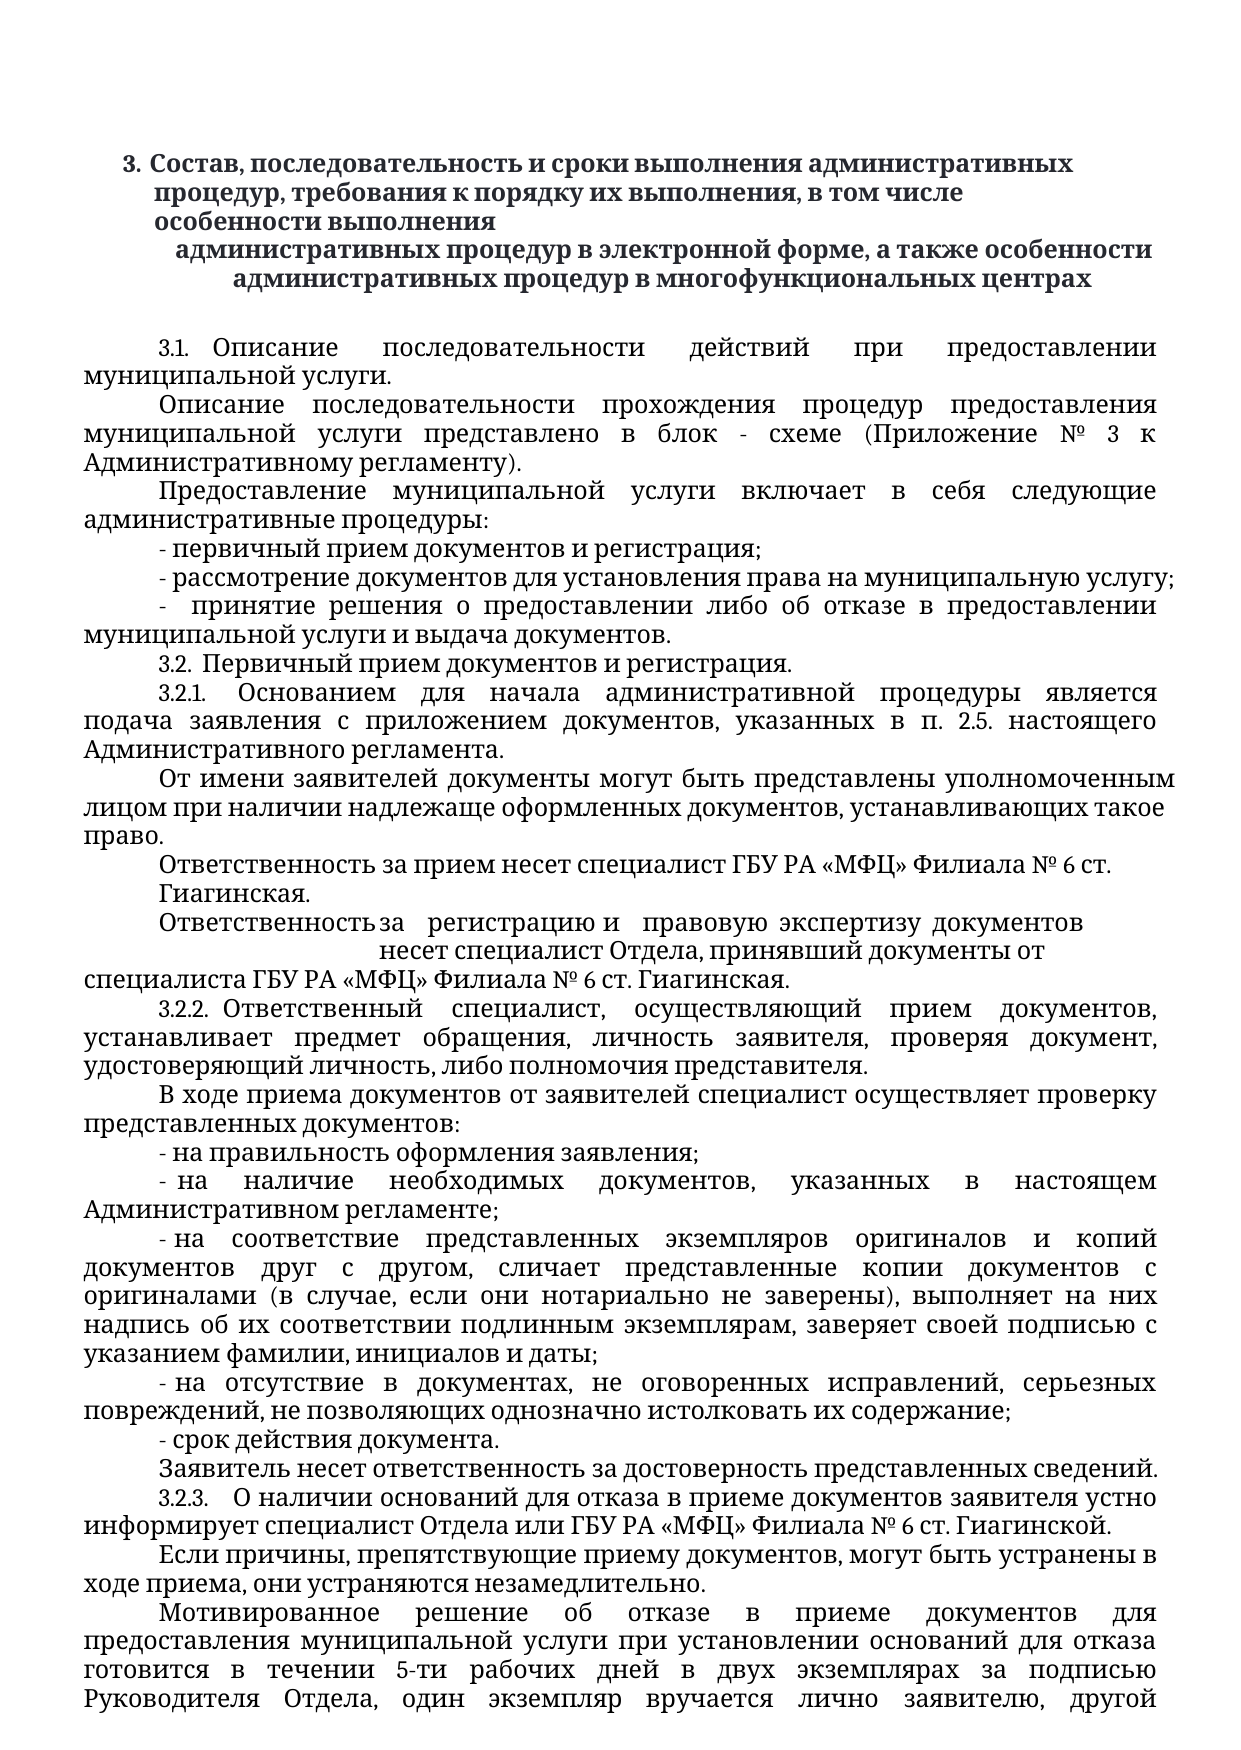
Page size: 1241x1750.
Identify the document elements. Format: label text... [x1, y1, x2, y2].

list Ответственный специалист, осуществляющий прием документов, устанавливает предмет обращения, личность заявителя, проверяя документ, удостоверяющий личность, либо полномочия представителя. [83, 995, 1157, 1081]
list на правильность оформления заявления; [158, 1138, 1180, 1167]
list первичный прием документов и регистрация; [158, 535, 1180, 563]
list принятие решения о предоставлении либо об отказе в предоставлении муниципальной услуги и выдача документов. [83, 592, 1157, 650]
list рассмотрение документов для установления права на муниципальную услугу; [158, 563, 1180, 592]
text Ответственность за регистрацию и правовую экспертизу документов несет специалист Отдела, принявший документы от специалиста ГБУ РА «МФЦ» Филиала № 6 ст. Гиагинская. [83, 908, 1157, 995]
list срок действия документа. [158, 1426, 1180, 1455]
text Предоставление муниципальной услуги включает в себя следующие административные процедуры: [83, 477, 1157, 535]
text административных процедур в электронной форме, а также особенности административных процедур в многофункциональных центрах [175, 236, 1180, 294]
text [83, 1598, 1157, 1713]
list О наличии оснований для отказа в приеме документов заявителя устно информирует специалист Отдела или ГБУ РА «МФЦ» Филиала № 6 ст. Гиагинской. [83, 1483, 1157, 1541]
list на отсутствие в документах, не оговоренных исправлений, серьезных повреждений, не позволяющих однозначно истолковать их содержание; [83, 1368, 1157, 1426]
list на соответствие представленных экземпляров оригиналов и копий документов друг с другом, сличает представленные копии документов с оригиналами (в случае, если они нотариально не заверены), выполняет на них надпись об их соответствии подлинным экземплярам, заверяет своей подписью с указанием фамилии, инициалов и даты; [83, 1225, 1157, 1368]
text Заявитель несет ответственность за достоверность представленных сведений. [158, 1455, 1180, 1483]
text Если причины, препятствующие приему документов, могут быть устранены в ходе приема, они устраняются незамедлительно. [83, 1541, 1157, 1598]
list Основанием для начала административной процедуры является подача заявления с приложением документов, указанных в п. 2.5. настоящего Административного регламента. [83, 678, 1157, 765]
text Ответственность за прием несет специалист ГБУ РА «МФЦ» Филиала № 6 ст. Гиагинская. [158, 851, 1180, 908]
text Описание последовательности прохождения процедур предоставления муниципальной услуги представлено в блок - схеме (Приложение № 3 к Административному регламенту). [83, 391, 1157, 477]
list Описание последовательности действий при предоставлении муниципальной услуги. [83, 333, 1157, 391]
text От имени заявителей документы могут быть представлены уполномоченным лицом при наличии надлежаще оформленных документов, устанавливающих такое право. [83, 765, 1180, 851]
list на наличие необходимых документов, указанных в настоящем Административном регламенте; [83, 1167, 1157, 1225]
text В ходе приема документов от заявителей специалист осуществляет проверку представленных документов: [83, 1081, 1157, 1138]
subtitle Состав, последовательность и сроки выполнения административных процедур, требования к порядку их выполнения, в том числе особенности выполнения [123, 150, 1117, 236]
list Первичный прием документов и регистрация. [158, 650, 1180, 678]
